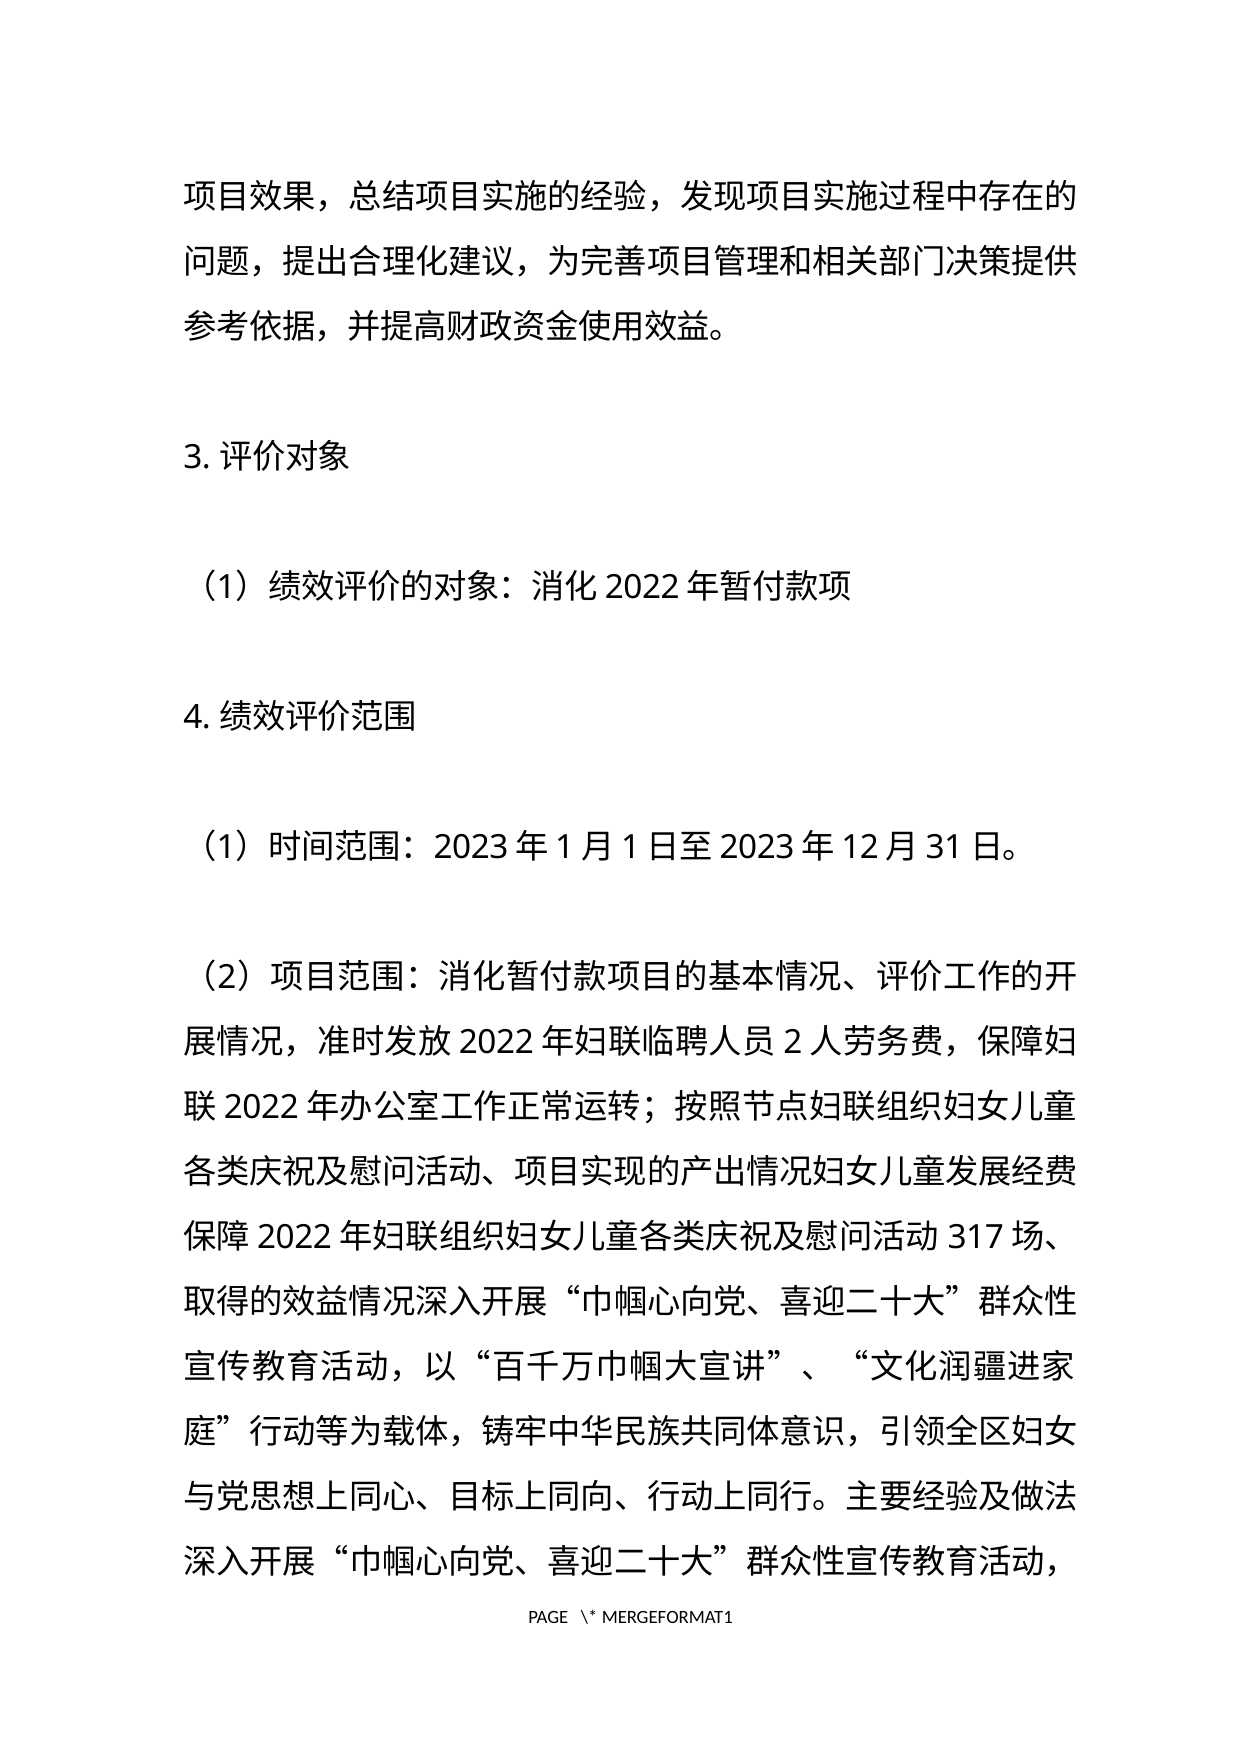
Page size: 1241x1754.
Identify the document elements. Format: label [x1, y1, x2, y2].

text [183, 162, 1078, 1592]
